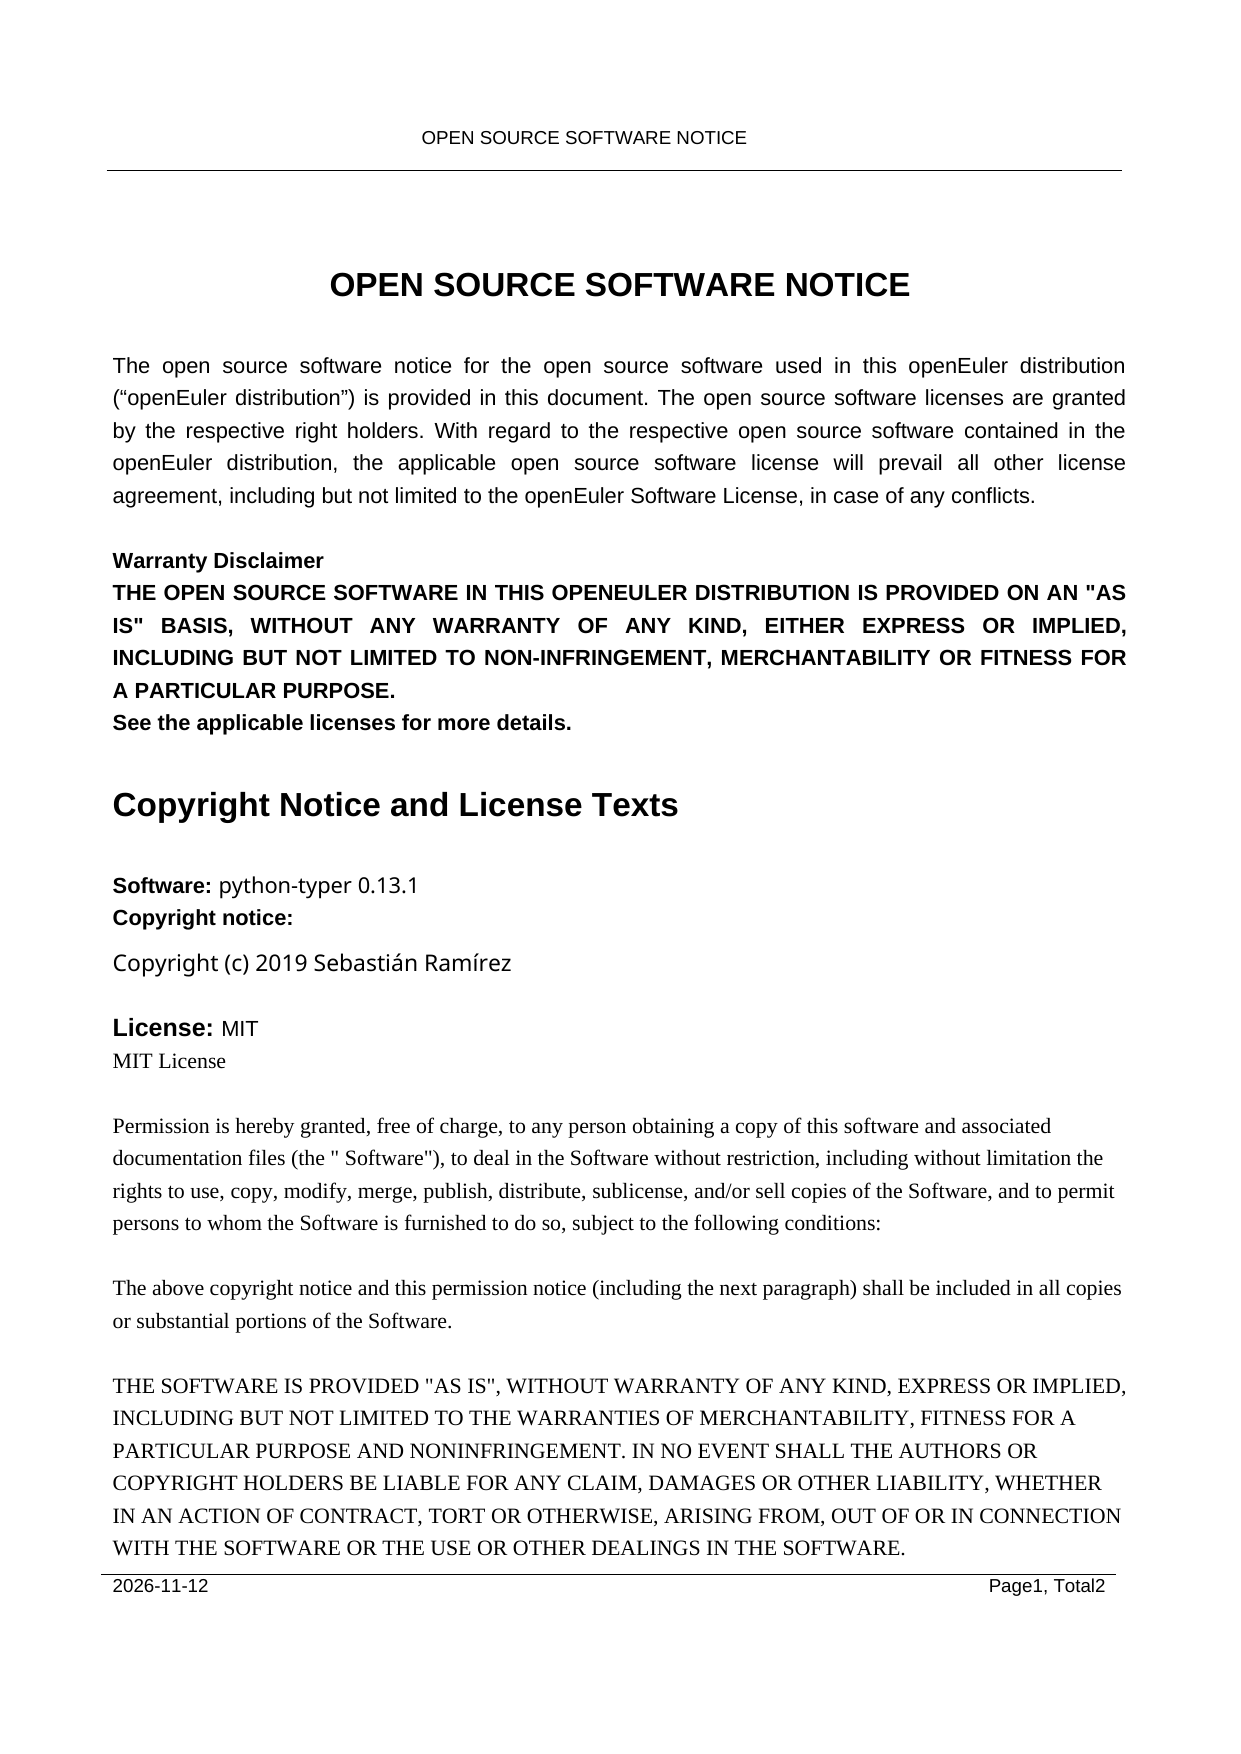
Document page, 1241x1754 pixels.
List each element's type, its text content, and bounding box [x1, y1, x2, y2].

text THE OPEN SOURCE SOFTWARE IN THIS OPENEULER DISTRIBUTION IS PROVIDED ON AN "AS IS" BASIS, WITHOUT ANY WARRANTY OF ANY KIND, EITHER EXPRESS OR IMPLIED, INCLUDING BUT NOT LIMITED TO NON-INFRINGEMENT, MERCHANTABILITY OR FITNESS FOR A PARTICULAR PURPOSE. See the applicable licenses for more details. [112, 576, 1128, 739]
text The open source software notice for the open source software used in this openEuler distribution (“openEuler distribution”) is provided in this document. The open source software licenses are granted by the respective right holders. With regard to the respective open source software contained in the openEuler distribution, the applicable open source software license will prevail all other license agreement, including but not limited to the openEuler Software License, in case of any conflicts. [112, 349, 1128, 511]
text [112, 1044, 1128, 1564]
text Copyright notice: [112, 901, 1128, 934]
text Copyright (c) 2019 Sebastián Ramírez [112, 947, 1128, 1012]
text License: MIT [112, 1012, 1128, 1044]
text Warranty Disclaimer [112, 544, 1128, 576]
title Software: python-typer 0.13.1 [112, 869, 1128, 901]
text OPEN SOURCE SOFTWARE NOTICE [112, 251, 1128, 316]
text Copyright Notice and License Texts [112, 771, 1128, 836]
